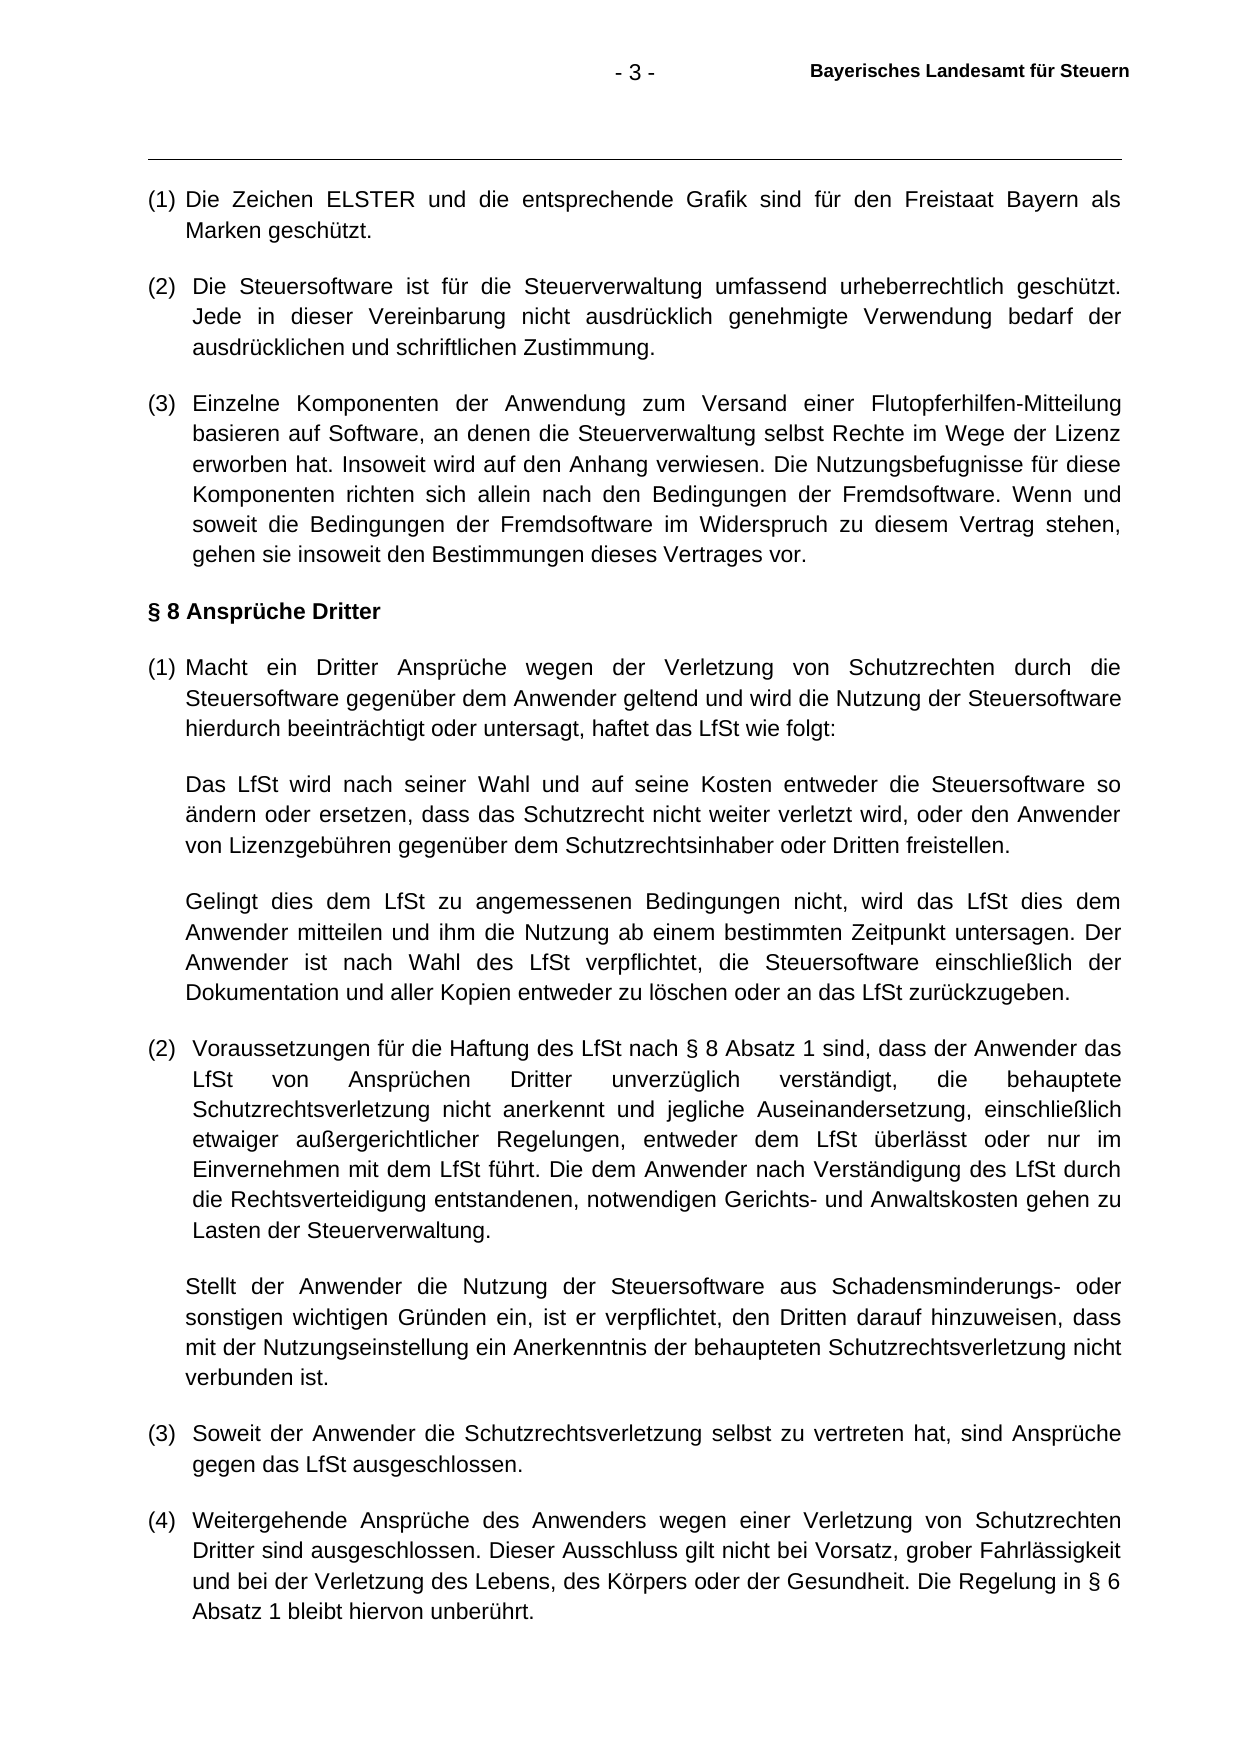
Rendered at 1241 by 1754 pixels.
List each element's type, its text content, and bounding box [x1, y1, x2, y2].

list Gelingt dies dem LfSt zu angemessenen Bedingungen nicht, wird das LfSt dies dem Anwender mitteilen und ihm die Nutzung ab einem bestimmten Zeitpunkt untersagen. Der Anwender ist nach Wahl des LfSt verpflichtet, die Steuersoftware einschließlich der Dokumentation und aller Kopien entweder zu löschen oder an das LfSt zurückzugeben. [185, 888, 1122, 1005]
text § 8 Ansprüche Dritter [148, 598, 1122, 624]
list Die Zeichen ELSTER und die entsprechende Grafik sind für den Freistaat Bayern als Marken geschützt. [148, 186, 1122, 243]
list Stellt der Anwender die Nutzung der Steuersoftware aus Schadensminderungs- oder sonstigen wichtigen Gründen ein, ist er verpflichtet, den Dritten darauf hinzuweisen, dass mit der Nutzungseinstellung ein Anerkenntnis der behaupteten Schutzrechtsverletzung nicht verbunden ist. [185, 1273, 1122, 1390]
list Weitergehende Ansprüche des Anwenders wegen einer Verletzung von Schutzrechten Dritter sind ausgeschlossen. Dieser Ausschluss gilt nicht bei Vorsatz, grober Fahrlässigkeit und bei der Verletzung des Lebens, des Körpers oder der Gesundheit. Die Regelung in § 6 Absatz 1 bleibt hiervon unberührt. [148, 1507, 1122, 1624]
list Macht ein Dritter Ansprüche wegen der Verletzung von Schutzrechten durch die Steuersoftware gegenüber dem Anwender geltend und wird die Nutzung der Steuersoftware hierdurch beeinträchtigt oder untersagt, haftet das LfSt wie folgt: [148, 654, 1122, 741]
list Das LfSt wird nach seiner Wahl und auf seine Kosten entweder die Steuersoftware so ändern oder ersetzen, dass das Schutzrecht nicht weiter verletzt wird, oder den Anwender von Lizenzgebühren gegenüber dem Schutzrechtsinhaber oder Dritten freistellen. [185, 771, 1122, 858]
list Einzelne Komponenten der Anwendung zum Versand einer Flutopferhilfen-Mitteilung basieren auf Software, an denen die Steuerverwaltung selbst Rechte im Wege der Lizenz erworben hat. Insoweit wird auf den Anhang verwiesen. Die Nutzungsbefugnisse für diese Komponenten richten sich allein nach den Bedingungen der Fremdsoftware. Wenn und soweit die Bedingungen der Fremdsoftware im Widerspruch zu diesem Vertrag stehen, gehen sie insoweit den Bestimmungen dieses Vertrages vor. [148, 390, 1122, 567]
list Soweit der Anwender die Schutzrechtsverletzung selbst zu vertreten hat, sind Ansprüche gegen das LfSt ausgeschlossen. [148, 1420, 1122, 1477]
list Die Steuersoftware ist für die Steuerverwaltung umfassend urheberrechtlich geschützt. Jede in dieser Vereinbarung nicht ausdrücklich genehmigte Verwendung bedarf der ausdrücklichen und schriftlichen Zustimmung. [148, 273, 1122, 360]
list Voraussetzungen für die Haftung des LfSt nach § 8 Absatz 1 sind, dass der Anwender das LfSt von Ansprüchen Dritter unverzüglich verständigt, die behauptete Schutzrechtsverletzung nicht anerkennt und jegliche Auseinandersetzung, einschließlich etwaiger außergerichtlicher Regelungen, entweder dem LfSt überlässt oder nur im Einvernehmen mit dem LfSt führt. Die dem Anwender nach Verständigung des LfSt durch die Rechtsverteidigung entstandenen, notwendigen Gerichts- und Anwaltskosten gehen zu Lasten der Steuerverwaltung. [148, 1035, 1122, 1243]
